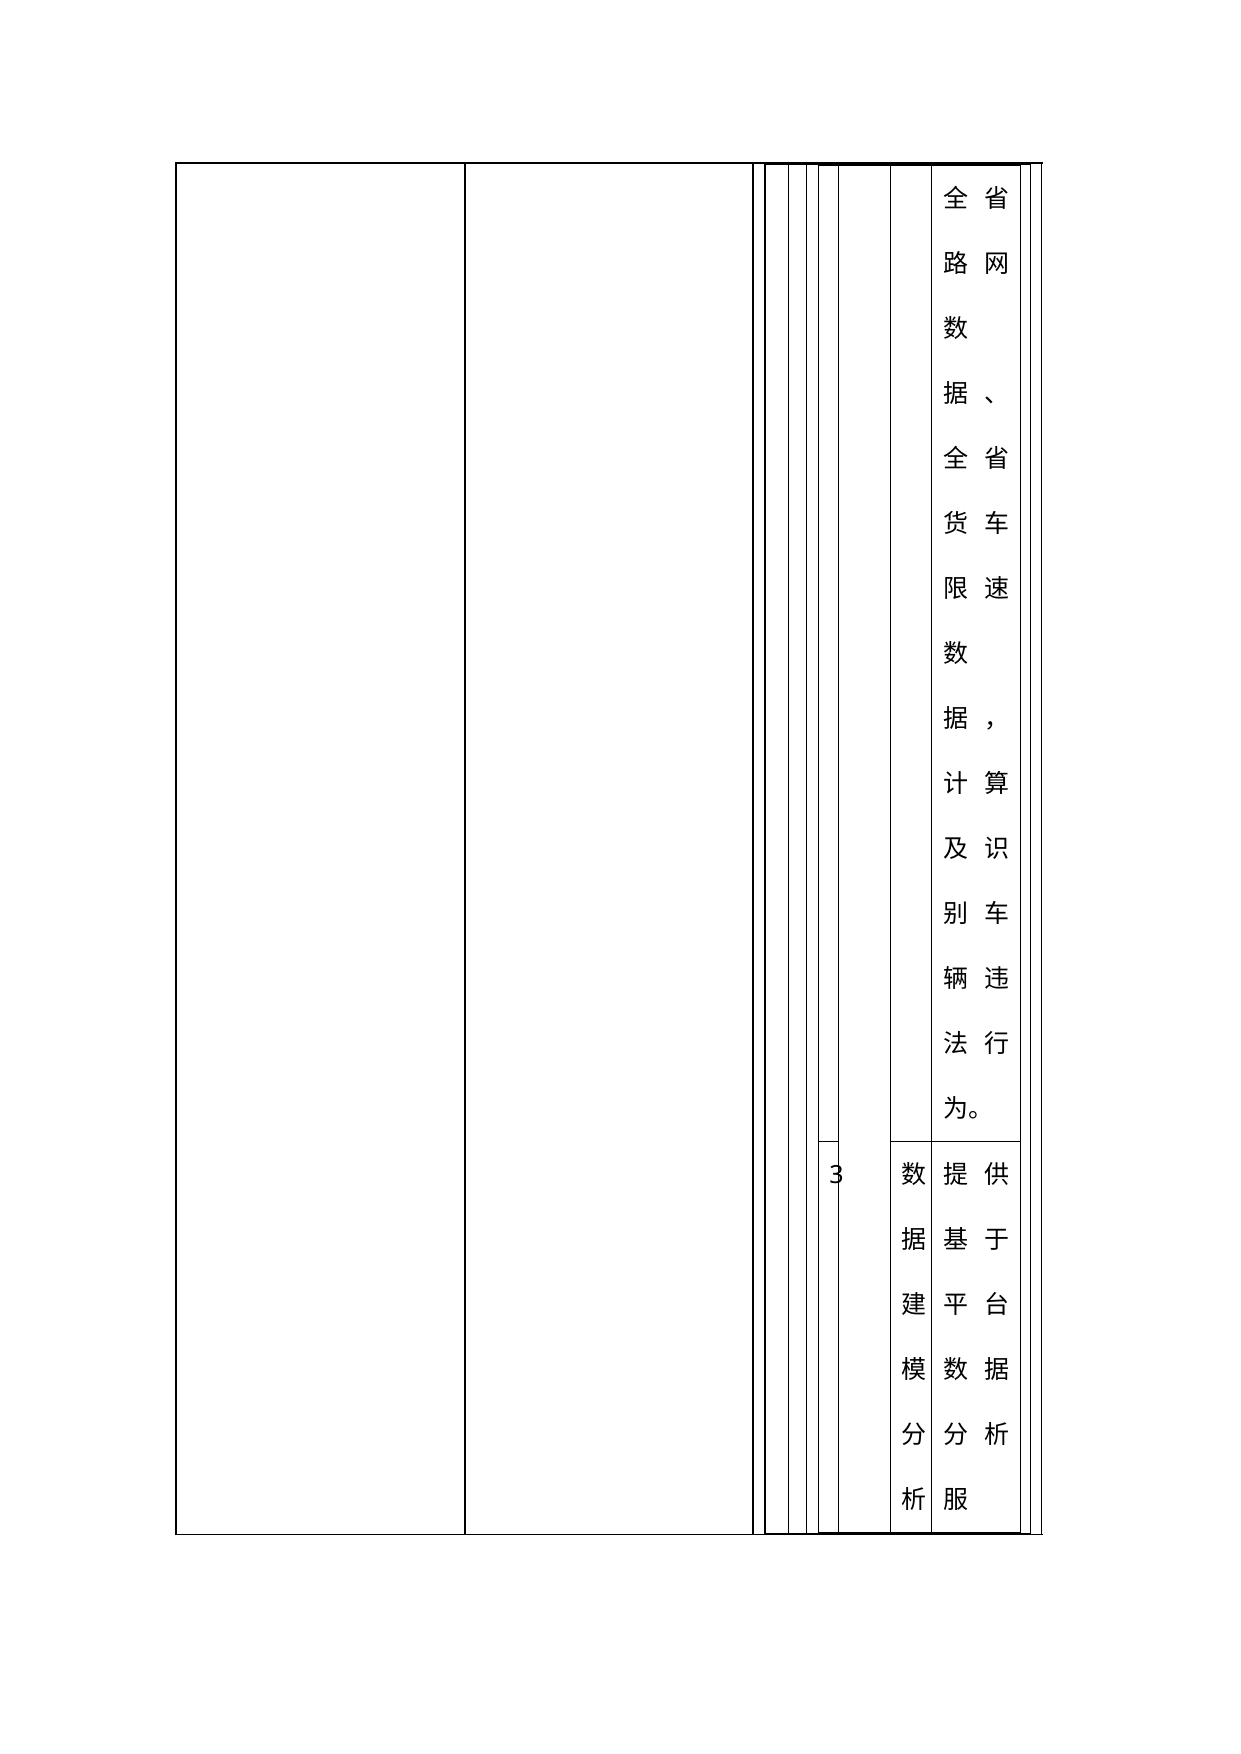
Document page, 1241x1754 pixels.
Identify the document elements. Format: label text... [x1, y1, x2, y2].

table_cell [807, 165, 818, 1533]
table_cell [789, 165, 806, 1533]
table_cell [1031, 164, 1041, 1534]
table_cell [932, 1142, 1020, 1532]
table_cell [766, 165, 788, 1533]
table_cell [819, 166, 838, 1141]
table_cell 1 [466, 164, 752, 1534]
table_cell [891, 1142, 931, 1532]
table_cell [177, 164, 464, 1534]
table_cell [754, 164, 764, 1534]
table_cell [1021, 165, 1030, 1533]
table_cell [891, 166, 931, 1141]
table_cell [932, 166, 1020, 1141]
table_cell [839, 166, 890, 1532]
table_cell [819, 1142, 838, 1532]
